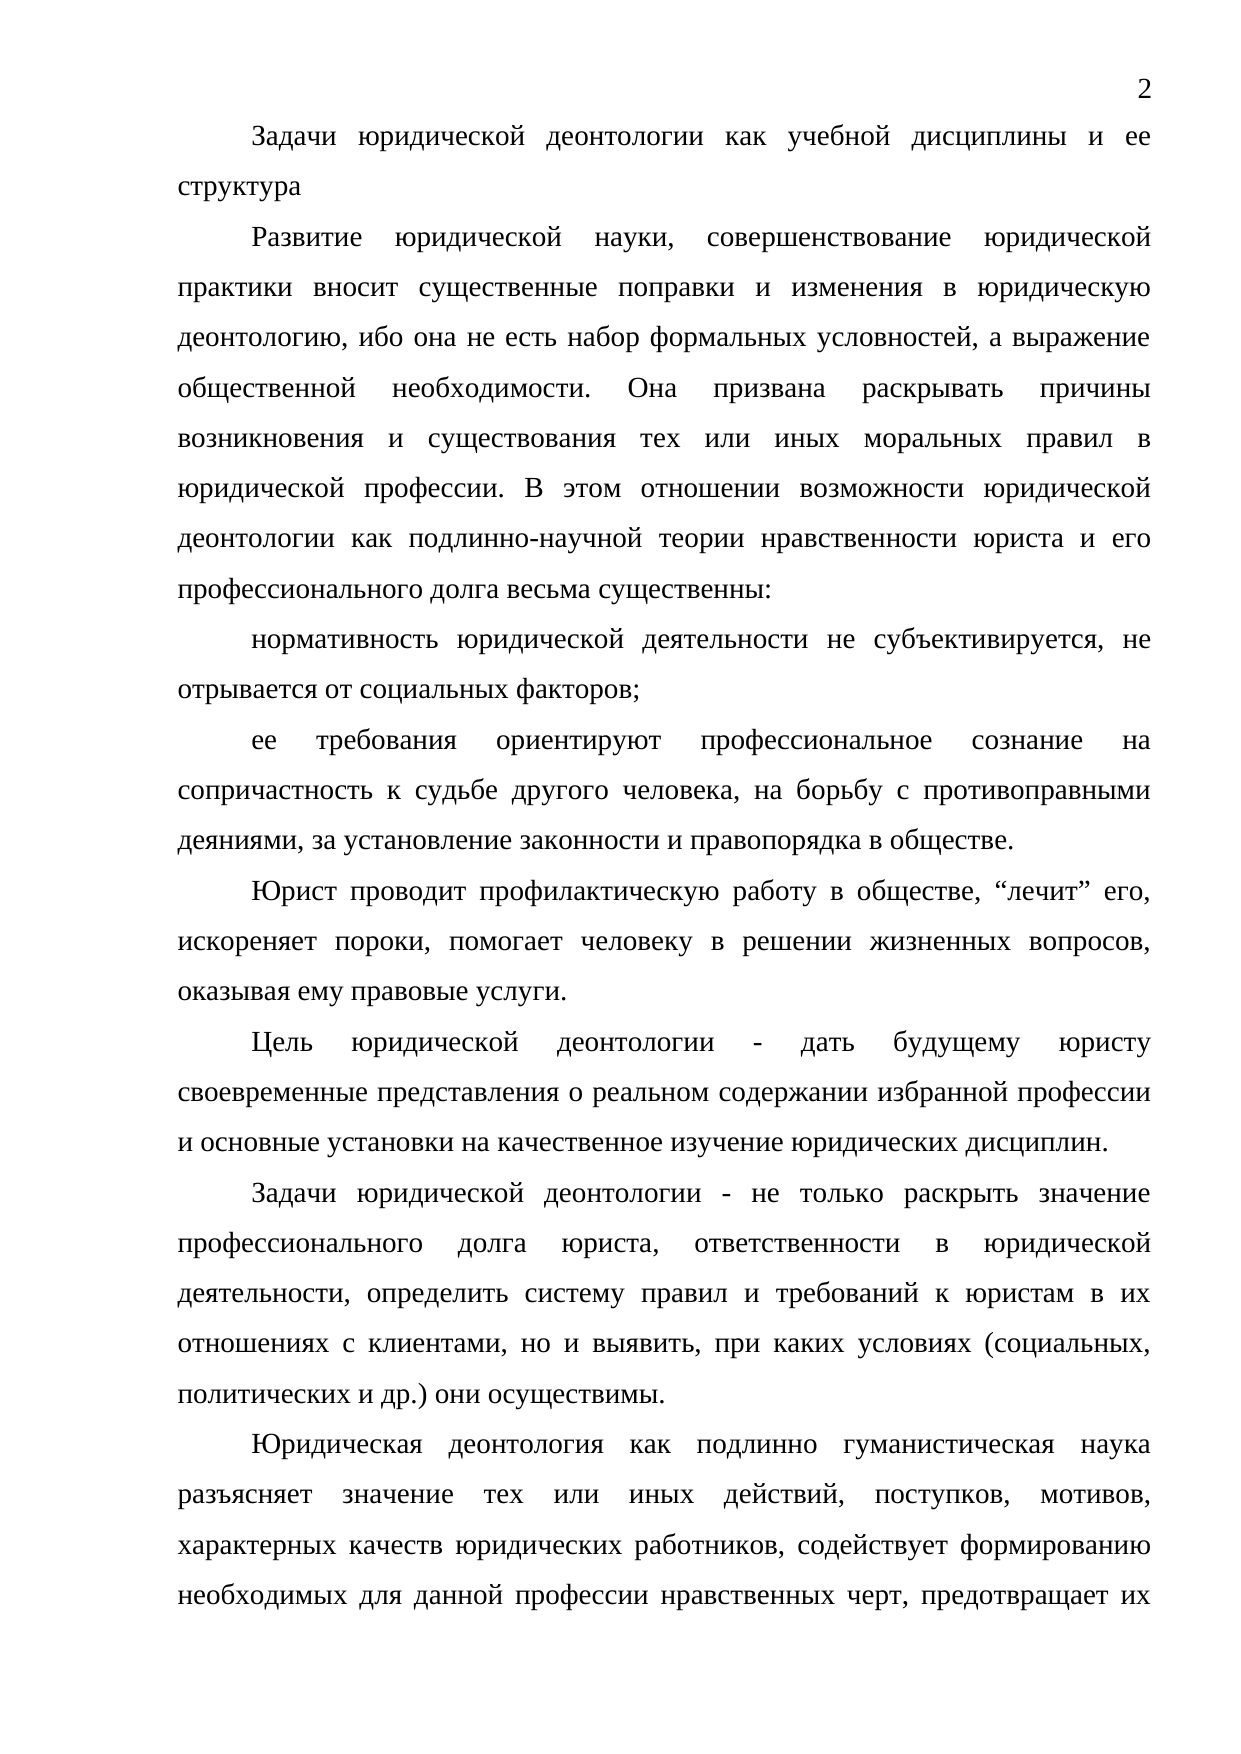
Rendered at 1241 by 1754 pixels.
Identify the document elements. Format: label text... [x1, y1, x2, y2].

text Развитие юридической науки, совершенствование юридической практики вносит существенные поправки и изменения в юридическую деонтологию, ибо она не есть набор формальных условностей, а выражение общественной необходимости. Она призвана раскрывать причины возникновения и существования тех или иных моральных правил в юридической профессии. В этом отношении возможности юридической деонтологии как подлинно-научной теории нравственности юриста и его профессионального долга весьма существенны: [177, 219, 1152, 604]
text ее требования ориентируют профессиональное сознание на сопричастность к судьбе другого человека, на борьбу с противоправными деяниями, за установление законности и правопорядка в обществе. [177, 722, 1152, 856]
text Юрист проводит профилактическую работу в обществе, “лечит” его, искореняет пороки, помогает человеку в решении жизненных вопросов, оказывая ему правовые услуги. [177, 873, 1152, 1007]
text нормативность юридической деятельности не субъективируется, не отрывается от социальных факторов; [177, 621, 1152, 705]
text Задачи юридической деонтологии как учебной дисциплины и ее структура [177, 118, 1152, 202]
text Цель юридической деонтологии - дать будущему юристу своевременные представления о реальном содержании избранной профессии и основные установки на качественное изучение юридических дисциплин. [177, 1024, 1152, 1158]
text Задачи юридической деонтологии - не только раскрыть значение профессионального долга юриста, ответственности в юридической деятельности, определить систему правил и требований к юристам в их отношениях с клиентами, но и выявить, при каких условиях (социальных, политических и др.) они осуществимы. [177, 1175, 1152, 1409]
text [177, 1426, 1152, 1611]
